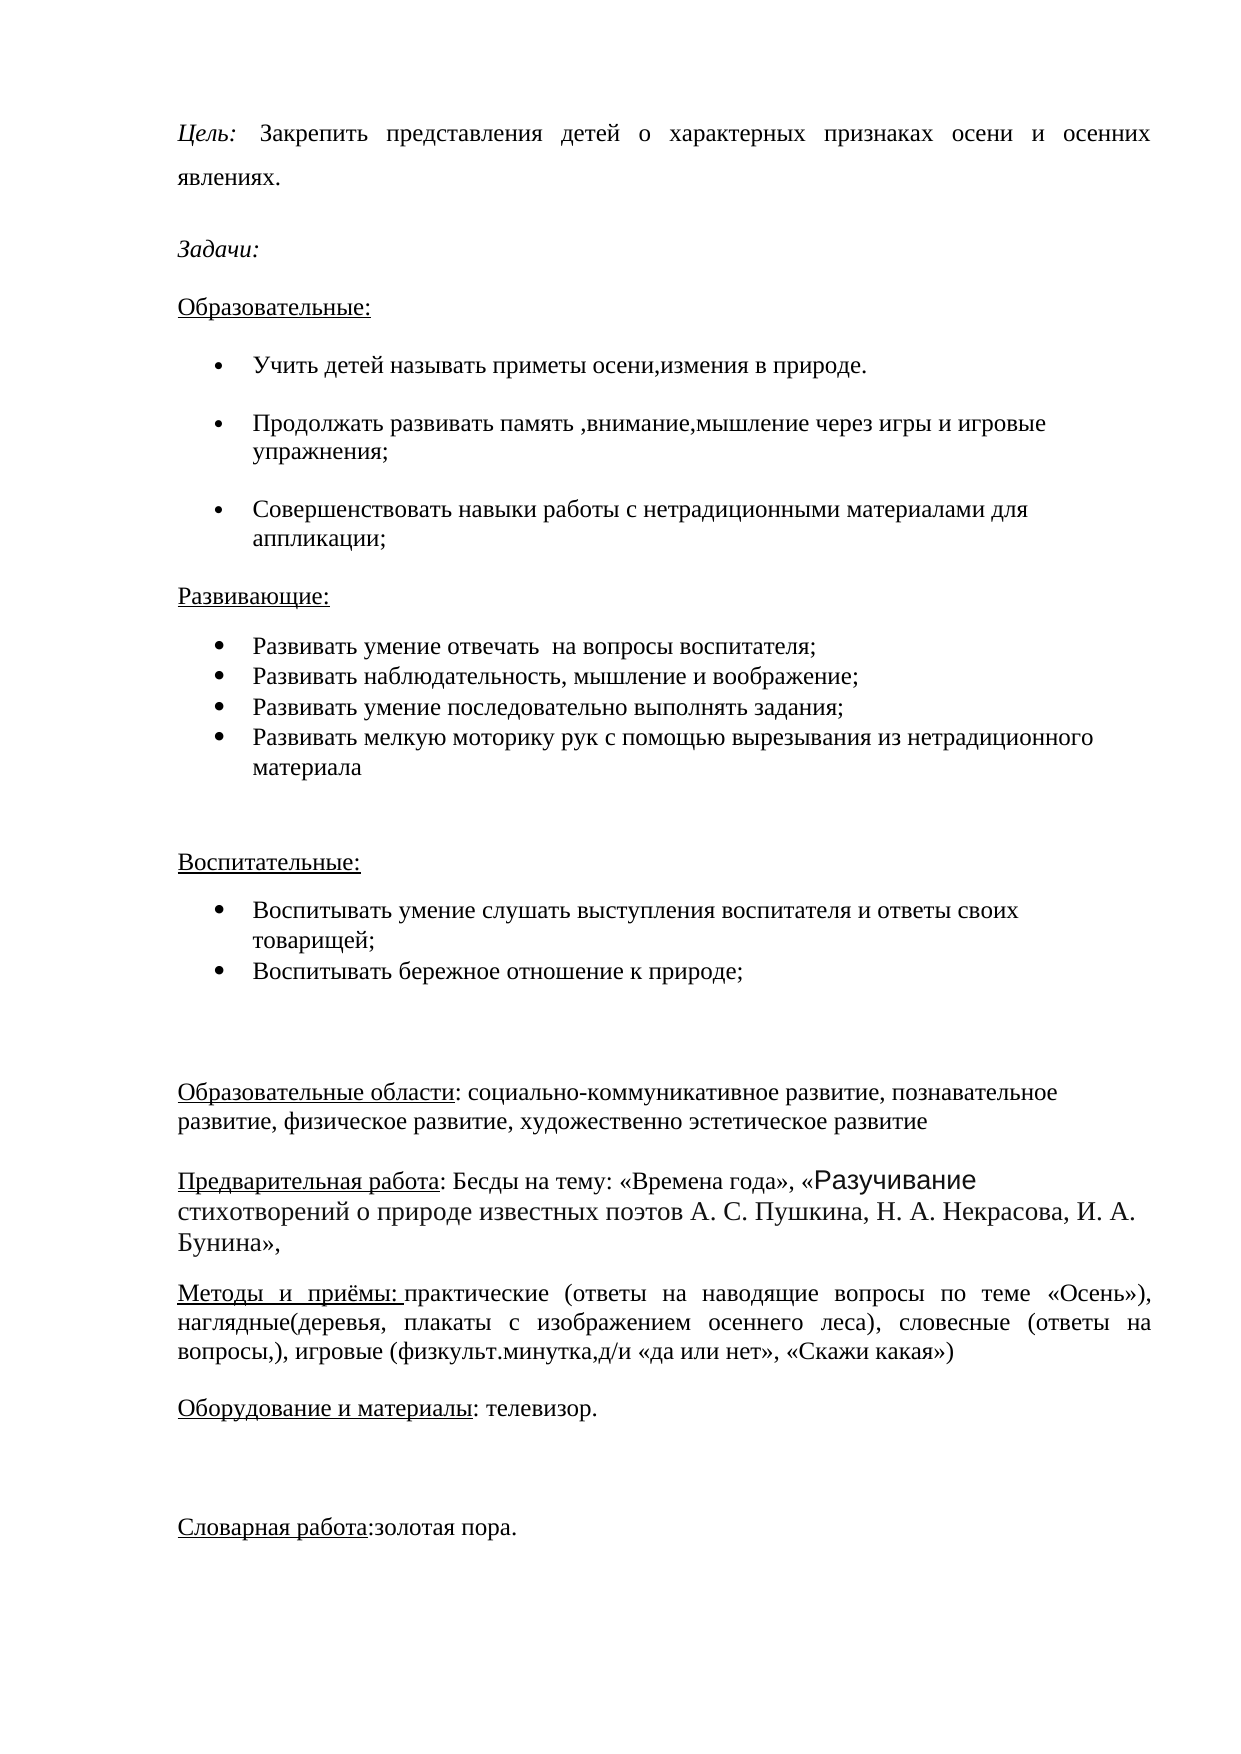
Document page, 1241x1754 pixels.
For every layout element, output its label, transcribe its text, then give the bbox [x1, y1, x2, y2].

text Задачи: [177, 234, 1152, 263]
list Развивать умение последовательно выполнять задания; [215, 692, 1152, 720]
list Воспитывать умение слушать выступления воспитателя и ответы своих товарищей; [215, 895, 1152, 954]
list Продолжать развивать память ,внимание,мышление через игры и игровые упражнения; [215, 408, 1152, 465]
text Методы и приёмы: практические (ответы на наводящие вопросы по теме «Осень»), наглядные(деревья, плакаты с изображением осеннего леса), словесные (ответы на вопросы,), игровые (физкульт.минутка,д/и «да или нет», «Скажи какая») [177, 1278, 1152, 1364]
list Развивать наблюдательность, мышление и воображение; [215, 661, 1152, 690]
text Образовательные: [177, 292, 1152, 321]
text Образовательные области: социально-коммуникативное развитие, познавательное развитие, физическое развитие, художественно эстетическое развитие [177, 1077, 1152, 1134]
text Оборудование и материалы: телевизор. [177, 1393, 1152, 1422]
text Предварительная работа: Бесды на тему: «Времена года», «Разучивание стихотворений о природе известных поэтов А. С. Пушкина, Н. А. Некрасова, И. А. Бунина», [262, 1164, 1152, 1257]
text Цель: Закрепить представления детей о характерных признаках осени и осенних явлениях. [177, 118, 1152, 190]
text Развивающие: [177, 581, 1152, 610]
text Воспитательные: [177, 847, 1152, 876]
list Развивать мелкую моторику рук с помощью вырезывания из нетрадиционного материала [215, 722, 1152, 781]
list Развивать умение отвечать на вопросы воспитателя; [215, 631, 1152, 659]
text Словарная работа:золотая пора. [177, 1512, 1152, 1540]
list Учить детей называть приметы осени,измения в природе. [215, 350, 1152, 378]
list Совершенствовать навыки работы с нетрадиционными материалами для аппликации; [215, 494, 1152, 552]
list Воспитывать бережное отношение к природе; [215, 956, 1152, 984]
text Предварительная работа: Бесды на тему: «Времена года», «Разучивание стихотворений о природе известных поэтов А. С. Пушкина, Н. А. Некрасова, И. А. Бунина», [177, 1164, 814, 1195]
